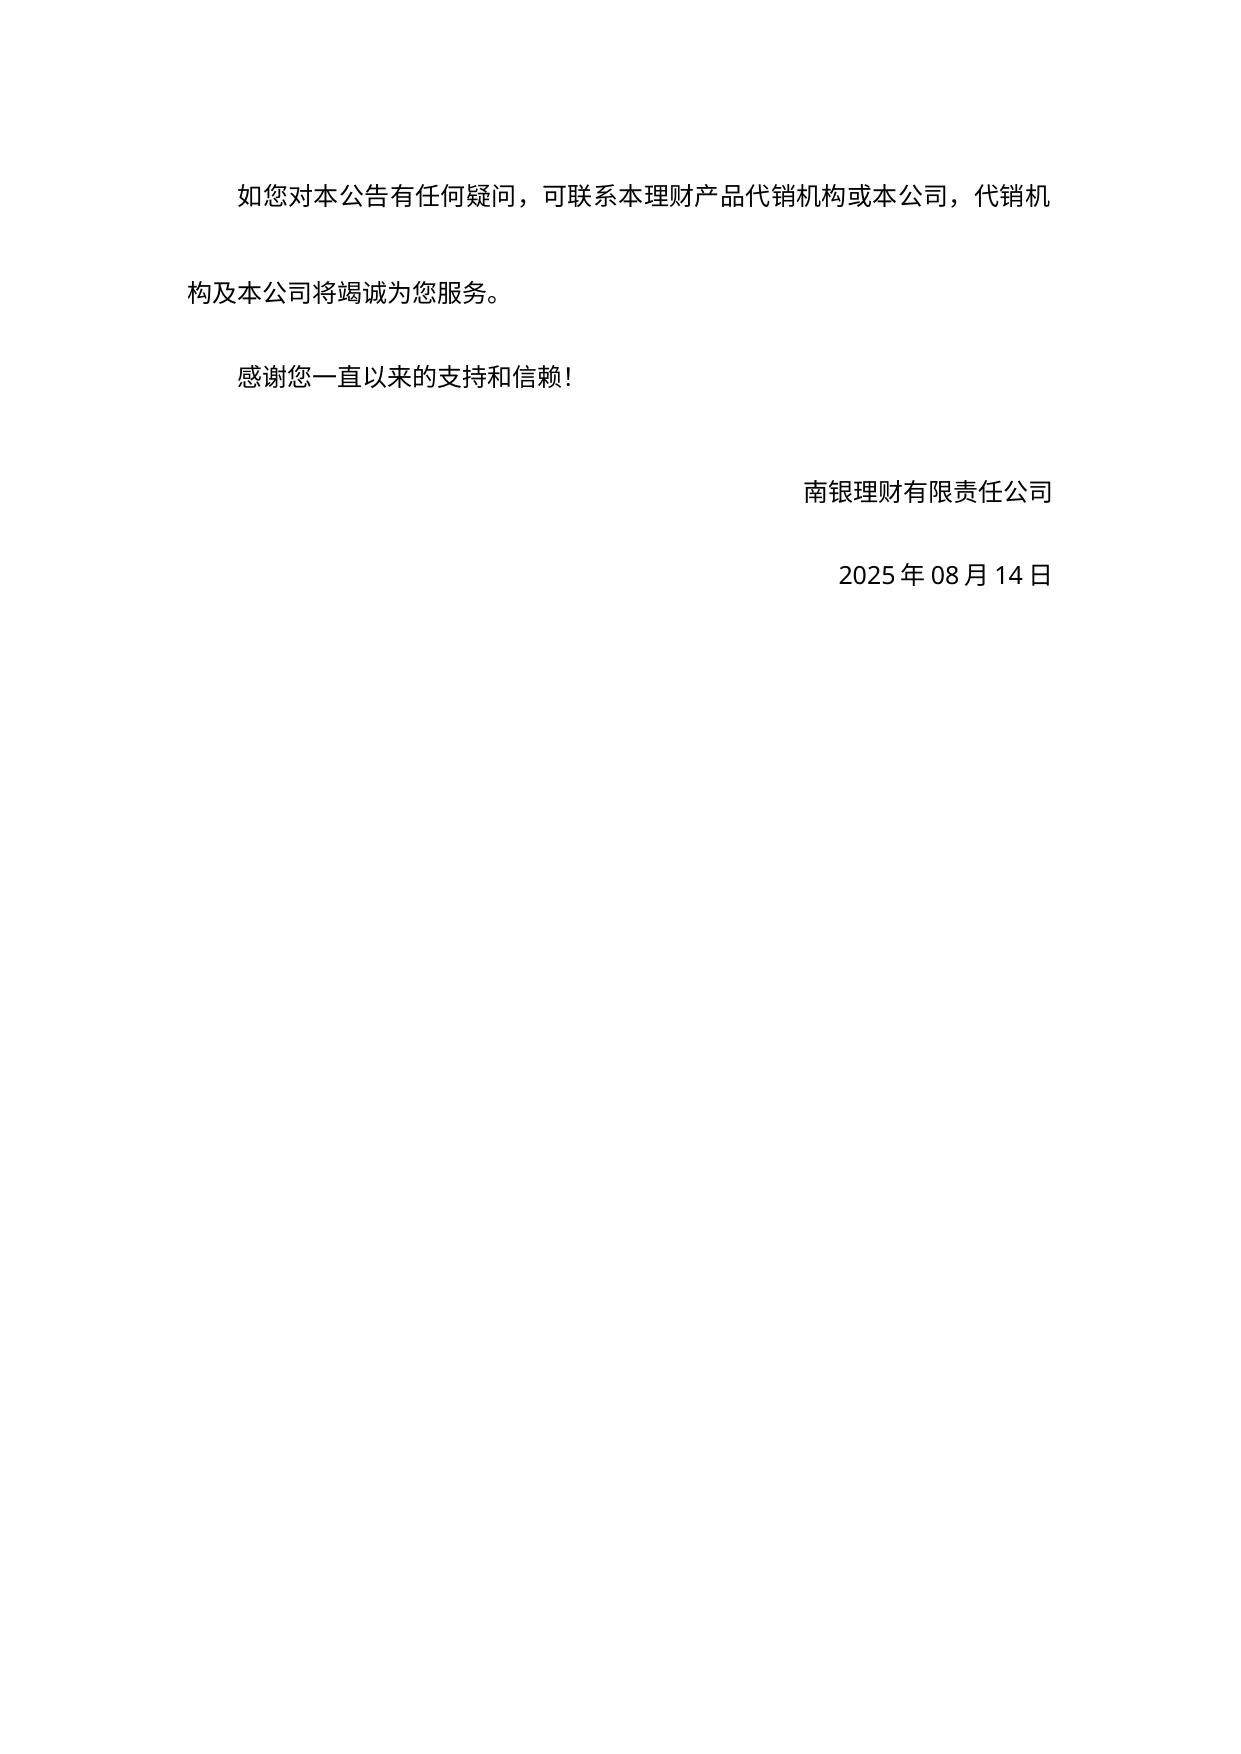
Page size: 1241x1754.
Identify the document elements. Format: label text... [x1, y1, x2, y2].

text 感谢您一直以来的支持和信赖！ [187, 343, 1053, 408]
text 南银理财有限责任公司 [187, 458, 1053, 523]
text 2025年08月14日 [187, 541, 1053, 606]
text 如您对本公告有任何疑问，可联系本理财产品代销机构或本公司，代销机构及本公司将竭诚为您服务。 [187, 162, 1053, 324]
